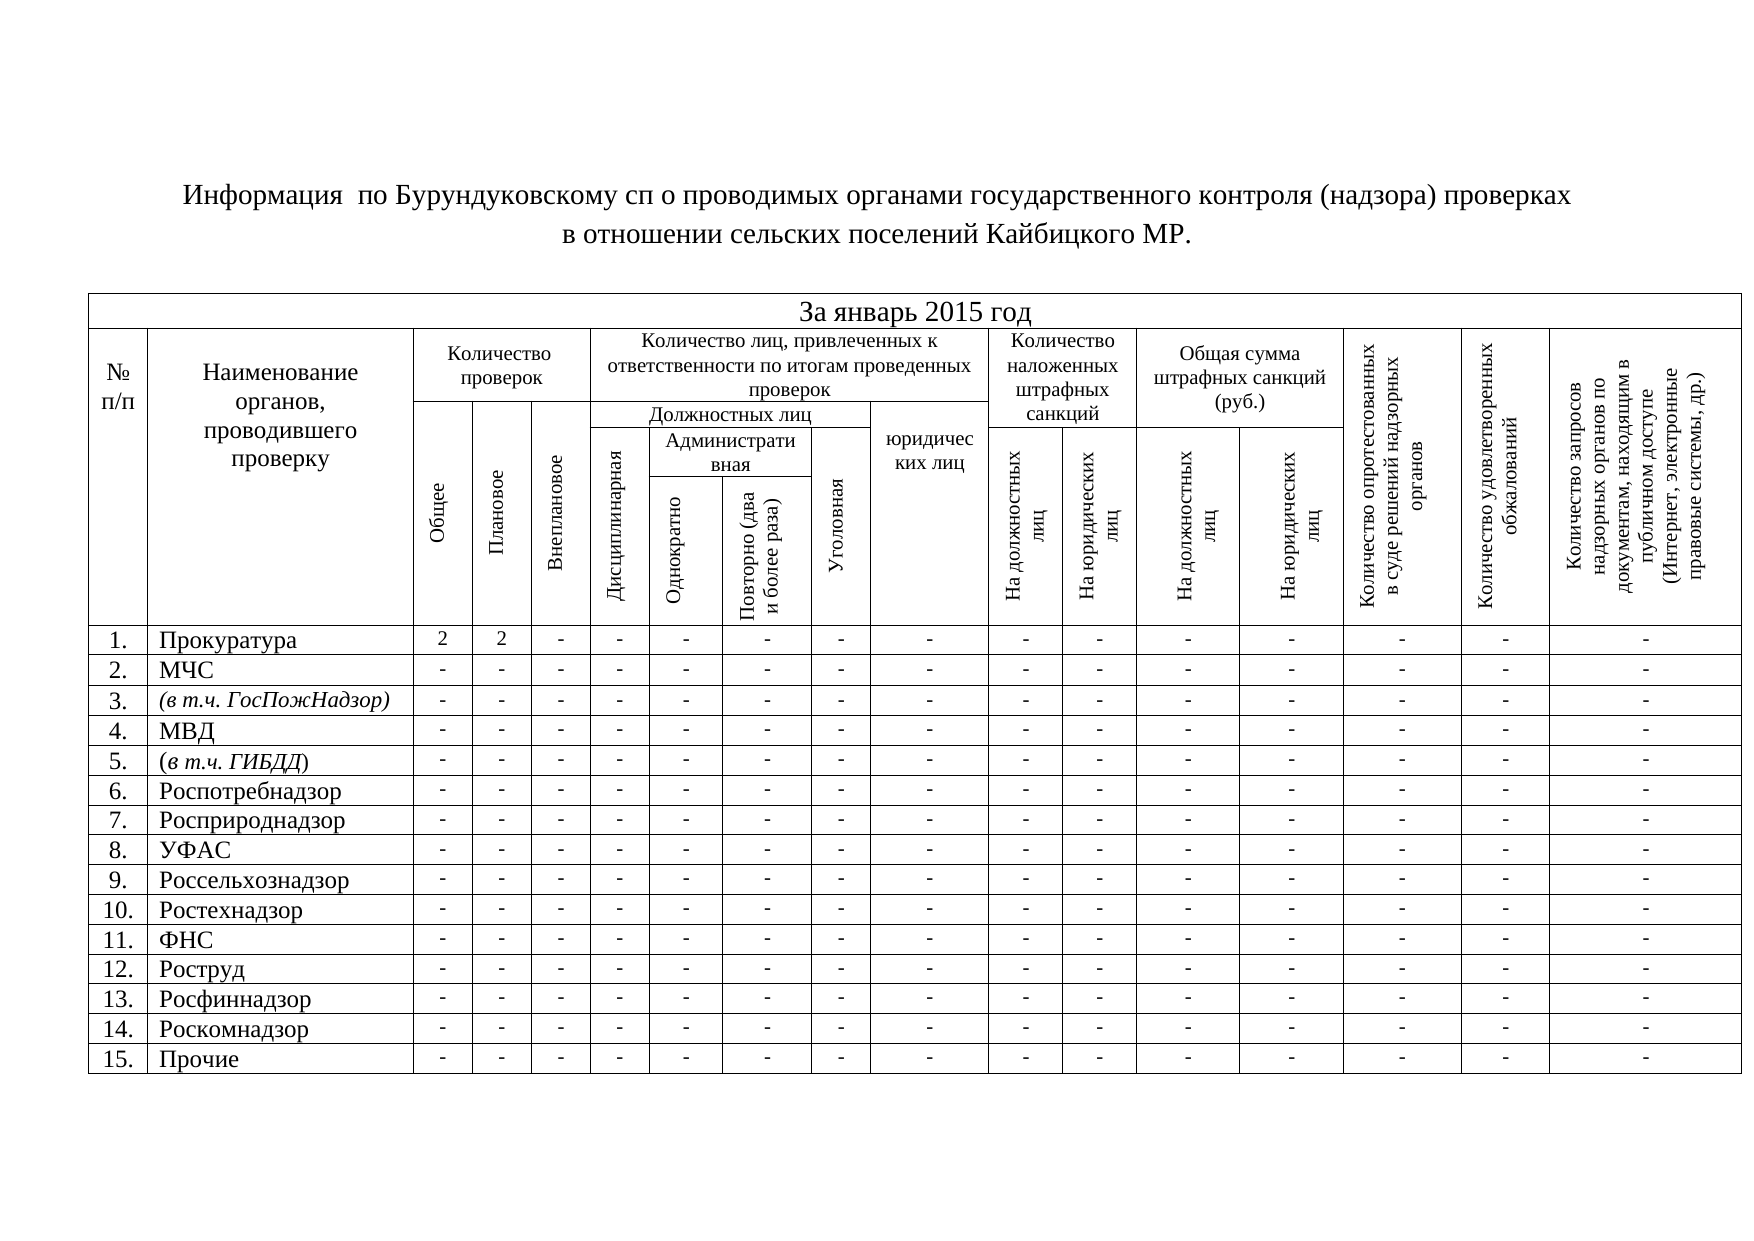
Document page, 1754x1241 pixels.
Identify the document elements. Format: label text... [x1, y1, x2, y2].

table_cell - [723, 1014, 811, 1043]
table_cell 3. [89, 686, 147, 715]
table_cell 11. [89, 925, 147, 953]
table_cell - [812, 686, 870, 715]
table_cell - [1063, 686, 1136, 715]
table_cell - [723, 865, 811, 894]
table_cell - [1137, 776, 1239, 804]
table_cell - [1240, 806, 1343, 834]
table_cell - [414, 1044, 472, 1073]
table_cell - [989, 984, 1062, 1013]
table_cell - [414, 925, 472, 953]
table_cell МВД [148, 716, 413, 745]
table_cell - [591, 686, 649, 715]
table_cell - [650, 955, 722, 983]
table_cell - [871, 1044, 988, 1073]
table_cell - [591, 716, 649, 745]
table_cell - [723, 895, 811, 924]
table_cell Административная [650, 428, 811, 476]
table_cell - [1462, 776, 1549, 804]
table_cell - [473, 686, 531, 715]
table_cell - [414, 686, 472, 715]
table_cell - [989, 686, 1062, 715]
table_cell (в т.ч. ГИБДД) [148, 746, 413, 775]
table_cell - [1344, 1014, 1461, 1043]
table_cell - [1240, 716, 1343, 745]
table_cell - [650, 626, 722, 654]
table_cell Росфиннадзор [148, 984, 413, 1013]
table_cell - [1344, 865, 1461, 894]
table_cell - [1344, 806, 1461, 834]
table_cell - [1137, 746, 1239, 775]
table_cell - [812, 925, 870, 953]
table_cell - [871, 984, 988, 1013]
table_cell - [723, 776, 811, 804]
table_cell Прокуратура [148, 626, 413, 654]
table_cell - [1137, 716, 1239, 745]
table_cell - [1550, 984, 1741, 1013]
table_cell - [650, 1044, 722, 1073]
table_cell 12. [89, 955, 147, 983]
table_cell - [414, 806, 472, 834]
table_cell - [591, 865, 649, 894]
table_cell Количество проверок [414, 329, 590, 401]
table_cell - [532, 655, 590, 685]
table_cell - [989, 955, 1062, 983]
table_cell - [1550, 955, 1741, 983]
table_cell - [414, 716, 472, 745]
table_cell - [532, 1014, 590, 1043]
table_cell - [1240, 955, 1343, 983]
table_cell - [1240, 746, 1343, 775]
table_cell - [1137, 895, 1239, 924]
table_cell - [989, 925, 1062, 953]
table_cell 8. [89, 835, 147, 864]
table_cell - [989, 1014, 1062, 1043]
table_cell - [1344, 835, 1461, 864]
table_cell - [591, 925, 649, 953]
table_cell - [723, 626, 811, 654]
table_cell - [989, 655, 1062, 685]
table_cell - [1462, 655, 1549, 685]
table_cell - [989, 1044, 1062, 1073]
table_cell - [1550, 626, 1741, 654]
table_cell - [1137, 925, 1239, 953]
table_cell - [532, 776, 590, 804]
table_cell - [414, 1014, 472, 1043]
table_cell - [1063, 1044, 1136, 1073]
table_cell - [1137, 865, 1239, 894]
table_cell - [650, 776, 722, 804]
table_cell - [1462, 984, 1549, 1013]
table_cell - [1063, 716, 1136, 745]
table_cell - [871, 835, 988, 864]
table_cell - [1240, 1014, 1343, 1043]
table_cell (в т.ч. ГосПожНадзор) [148, 686, 413, 715]
table_cell Общее [414, 402, 472, 624]
table_cell - [532, 686, 590, 715]
table_cell - [1240, 655, 1343, 685]
table_cell - [1063, 984, 1136, 1013]
table_cell - [473, 984, 531, 1013]
table_cell - [1344, 955, 1461, 983]
table_cell - [591, 984, 649, 1013]
table_cell - [473, 955, 531, 983]
table_cell - [591, 1044, 649, 1073]
table_cell 1. [89, 626, 147, 654]
table_cell - [812, 626, 870, 654]
table_cell - [1063, 925, 1136, 953]
table_cell - [1550, 925, 1741, 953]
table_cell - [1137, 626, 1239, 654]
table_cell - [1550, 746, 1741, 775]
table_cell - [723, 746, 811, 775]
table_cell - [871, 716, 988, 745]
table_cell - [473, 746, 531, 775]
table_cell Повторно (два и более раза) [723, 477, 811, 624]
table_cell - [591, 955, 649, 983]
table_cell - [812, 776, 870, 804]
table_cell - [532, 925, 590, 953]
table_cell - [1063, 865, 1136, 894]
table_cell - [723, 655, 811, 685]
table_cell - [650, 1014, 722, 1043]
table_cell - [1063, 776, 1136, 804]
table_cell Уголовная [812, 428, 870, 624]
table_cell - [1240, 835, 1343, 864]
table_cell - [1137, 655, 1239, 685]
table_cell - [532, 716, 590, 745]
table_cell - [532, 806, 590, 834]
table_cell На должностных лиц [1137, 428, 1239, 624]
table_cell - [871, 746, 988, 775]
table_cell - [1240, 686, 1343, 715]
table_cell - [473, 806, 531, 834]
table_cell - [989, 865, 1062, 894]
table_cell - [1550, 806, 1741, 834]
table_cell - [414, 865, 472, 894]
table_cell - [473, 925, 531, 953]
table_cell - [989, 806, 1062, 834]
table_cell 6. [89, 776, 147, 804]
table_cell - [532, 955, 590, 983]
table_cell На юридических лиц [1240, 428, 1343, 624]
table_cell - [532, 1044, 590, 1073]
table_cell Росприроднадзор [148, 806, 413, 834]
table_cell - [1137, 1044, 1239, 1073]
table_cell - [1462, 746, 1549, 775]
table_cell Роспотребнадзор [148, 776, 413, 804]
table_cell - [723, 806, 811, 834]
table_cell - [1344, 626, 1461, 654]
table_cell - [989, 835, 1062, 864]
table_cell - [1344, 686, 1461, 715]
table_cell - [812, 865, 870, 894]
table_cell - [1550, 686, 1741, 715]
table_cell - [1240, 1044, 1343, 1073]
table_cell - [1462, 716, 1549, 745]
table_cell - [871, 626, 988, 654]
table_cell - [473, 835, 531, 864]
table_cell 5. [89, 746, 147, 775]
table_cell - [591, 835, 649, 864]
table_cell - [414, 895, 472, 924]
table_cell - [1240, 626, 1343, 654]
table_cell - [1344, 746, 1461, 775]
table_cell - [989, 716, 1062, 745]
table_cell - [591, 806, 649, 834]
table_cell Однократно [650, 477, 722, 624]
table_cell - [989, 746, 1062, 775]
table_cell - [1462, 895, 1549, 924]
table_cell - [414, 984, 472, 1013]
table_cell - [473, 655, 531, 685]
table_cell - [1240, 925, 1343, 953]
table_cell - [989, 626, 1062, 654]
table_cell 7. [89, 806, 147, 834]
table_cell - [473, 865, 531, 894]
table_cell - [650, 895, 722, 924]
table_cell - [473, 1014, 531, 1043]
table_cell - [812, 806, 870, 834]
table_cell - [1462, 1014, 1549, 1043]
table_cell - [723, 686, 811, 715]
table_cell - [723, 1044, 811, 1073]
table_cell Плановое [473, 402, 531, 624]
table_cell - [1063, 895, 1136, 924]
table_cell - [1137, 686, 1239, 715]
table_cell - [812, 984, 870, 1013]
table_cell - [723, 984, 811, 1013]
table_cell юридических лиц [871, 402, 988, 624]
table_cell Количество лиц, привлеченных к ответственности по итогам проведенных проверок [591, 329, 988, 401]
table_cell - [532, 895, 590, 924]
table_cell - [1137, 984, 1239, 1013]
table_cell - [1550, 835, 1741, 864]
table_cell - [1462, 806, 1549, 834]
table_cell - [812, 655, 870, 685]
table_cell - [1240, 865, 1343, 894]
table_cell - [532, 984, 590, 1013]
table_cell Прочие [148, 1044, 413, 1073]
table_cell - [650, 716, 722, 745]
table_cell Количество запросов надзорных органов по документам, находящим в публичном доступе (Интернет, электронные правовые системы, др.) [1550, 329, 1741, 624]
table_cell - [1344, 984, 1461, 1013]
table_cell - [1063, 955, 1136, 983]
table_cell - [1240, 776, 1343, 804]
table_cell Россельхознадзор [148, 865, 413, 894]
table_cell - [1550, 655, 1741, 685]
table_cell - [473, 895, 531, 924]
table_cell Дисциплинарная [591, 428, 649, 624]
table_cell - [650, 806, 722, 834]
table_cell - [812, 716, 870, 745]
table_cell - [1344, 716, 1461, 745]
table_cell - [1063, 655, 1136, 685]
table_cell 10. [89, 895, 147, 924]
table_cell - [812, 835, 870, 864]
table_cell На должностных лиц [989, 428, 1062, 624]
table_cell - [871, 655, 988, 685]
table_cell - [812, 746, 870, 775]
table_cell - [871, 895, 988, 924]
table_cell - [871, 925, 988, 953]
table_cell УФАС [148, 835, 413, 864]
table_cell - [723, 955, 811, 983]
table_cell - [989, 776, 1062, 804]
table_cell - [650, 835, 722, 864]
table_cell - [1344, 925, 1461, 953]
table_cell - [591, 895, 649, 924]
table_cell - [1137, 1014, 1239, 1043]
table_cell - [871, 1014, 988, 1043]
table_cell Наименование органов, проводившего проверку [148, 329, 413, 624]
table_cell - [1063, 835, 1136, 864]
table_cell - [591, 776, 649, 804]
table_cell 2. [89, 655, 147, 685]
table_cell - [414, 746, 472, 775]
table_cell - [532, 626, 590, 654]
table_cell - [1550, 1044, 1741, 1073]
table_cell - [650, 746, 722, 775]
table_cell - [1550, 865, 1741, 894]
table_cell - [1550, 895, 1741, 924]
table_cell ФНС [148, 925, 413, 953]
text Информация по Бурундуковскому сп о проводимых органами государственного контроля (надзора) проверках в отношении сельских поселений Кайбицкого МР. [118, 177, 1636, 249]
table_cell - [650, 686, 722, 715]
table_cell - [871, 955, 988, 983]
table_cell - [414, 776, 472, 804]
table_cell - [1462, 865, 1549, 894]
table_cell - [1137, 835, 1239, 864]
table_cell - [871, 776, 988, 804]
table_cell - [1550, 776, 1741, 804]
table_cell Ростехнадзор [148, 895, 413, 924]
table_cell - [812, 955, 870, 983]
table_cell 13. [89, 984, 147, 1013]
table_cell - [1137, 806, 1239, 834]
table_cell - [1550, 716, 1741, 745]
table_cell - [1063, 626, 1136, 654]
table_cell 15. [89, 1044, 147, 1073]
table_cell 4. [89, 716, 147, 745]
table_cell Количество опротестованных в суде решений надзорных органов [1344, 329, 1461, 624]
table_cell - [1344, 776, 1461, 804]
table_cell 2 [473, 626, 531, 654]
table_cell - [1344, 895, 1461, 924]
table_cell - [723, 925, 811, 953]
table_cell - [1462, 686, 1549, 715]
table_cell - [1240, 895, 1343, 924]
table_cell № п/п [89, 329, 147, 624]
table_cell МЧС [148, 655, 413, 685]
table_cell - [989, 895, 1062, 924]
table_cell - [650, 984, 722, 1013]
table_cell 2 [414, 626, 472, 654]
table_cell - [1462, 955, 1549, 983]
table_cell 9. [89, 865, 147, 894]
table_cell - [871, 806, 988, 834]
table_cell - [650, 865, 722, 894]
table_cell - [1462, 835, 1549, 864]
table_cell - [414, 655, 472, 685]
table_cell - [812, 1014, 870, 1043]
table_cell - [532, 746, 590, 775]
table_cell - [871, 686, 988, 715]
table_cell - [532, 865, 590, 894]
table_cell - [1063, 746, 1136, 775]
table_cell - [591, 626, 649, 654]
table_cell - [1240, 984, 1343, 1013]
table_cell - [473, 776, 531, 804]
table_cell Роскомнадзор [148, 1014, 413, 1043]
table_cell - [414, 835, 472, 864]
table_cell - [1137, 955, 1239, 983]
table_cell - [414, 955, 472, 983]
table_cell - [723, 716, 811, 745]
table_cell 14. [89, 1014, 147, 1043]
table_header За январь 2015 год [89, 294, 1741, 327]
table_cell Количество удовлетворенных обжалований [1462, 329, 1549, 624]
table_cell На юридических лиц [1063, 428, 1136, 624]
table_cell - [650, 925, 722, 953]
table_cell - [1550, 1014, 1741, 1043]
table_cell - [1462, 626, 1549, 654]
table_cell Количество наложенных штрафных санкций [989, 329, 1136, 427]
table_cell - [473, 1044, 531, 1073]
table_cell - [1063, 1014, 1136, 1043]
table_cell - [1344, 655, 1461, 685]
table_cell Должностных лиц [591, 402, 870, 427]
table_cell - [473, 716, 531, 745]
table_cell - [650, 655, 722, 685]
table_cell Общая сумма штрафных санкций (руб.) [1137, 329, 1343, 427]
table_cell - [1063, 806, 1136, 834]
table_cell Внеплановое [532, 402, 590, 624]
table_cell - [812, 895, 870, 924]
table_cell - [532, 835, 590, 864]
table_cell - [591, 1014, 649, 1043]
table_cell - [871, 865, 988, 894]
table_cell - [591, 746, 649, 775]
table_cell - [1462, 1044, 1549, 1073]
table_cell - [723, 835, 811, 864]
table_cell - [812, 1044, 870, 1073]
table_cell Роструд [148, 955, 413, 983]
table_cell - [591, 655, 649, 685]
table_cell - [1462, 925, 1549, 953]
table_cell - [1344, 1044, 1461, 1073]
